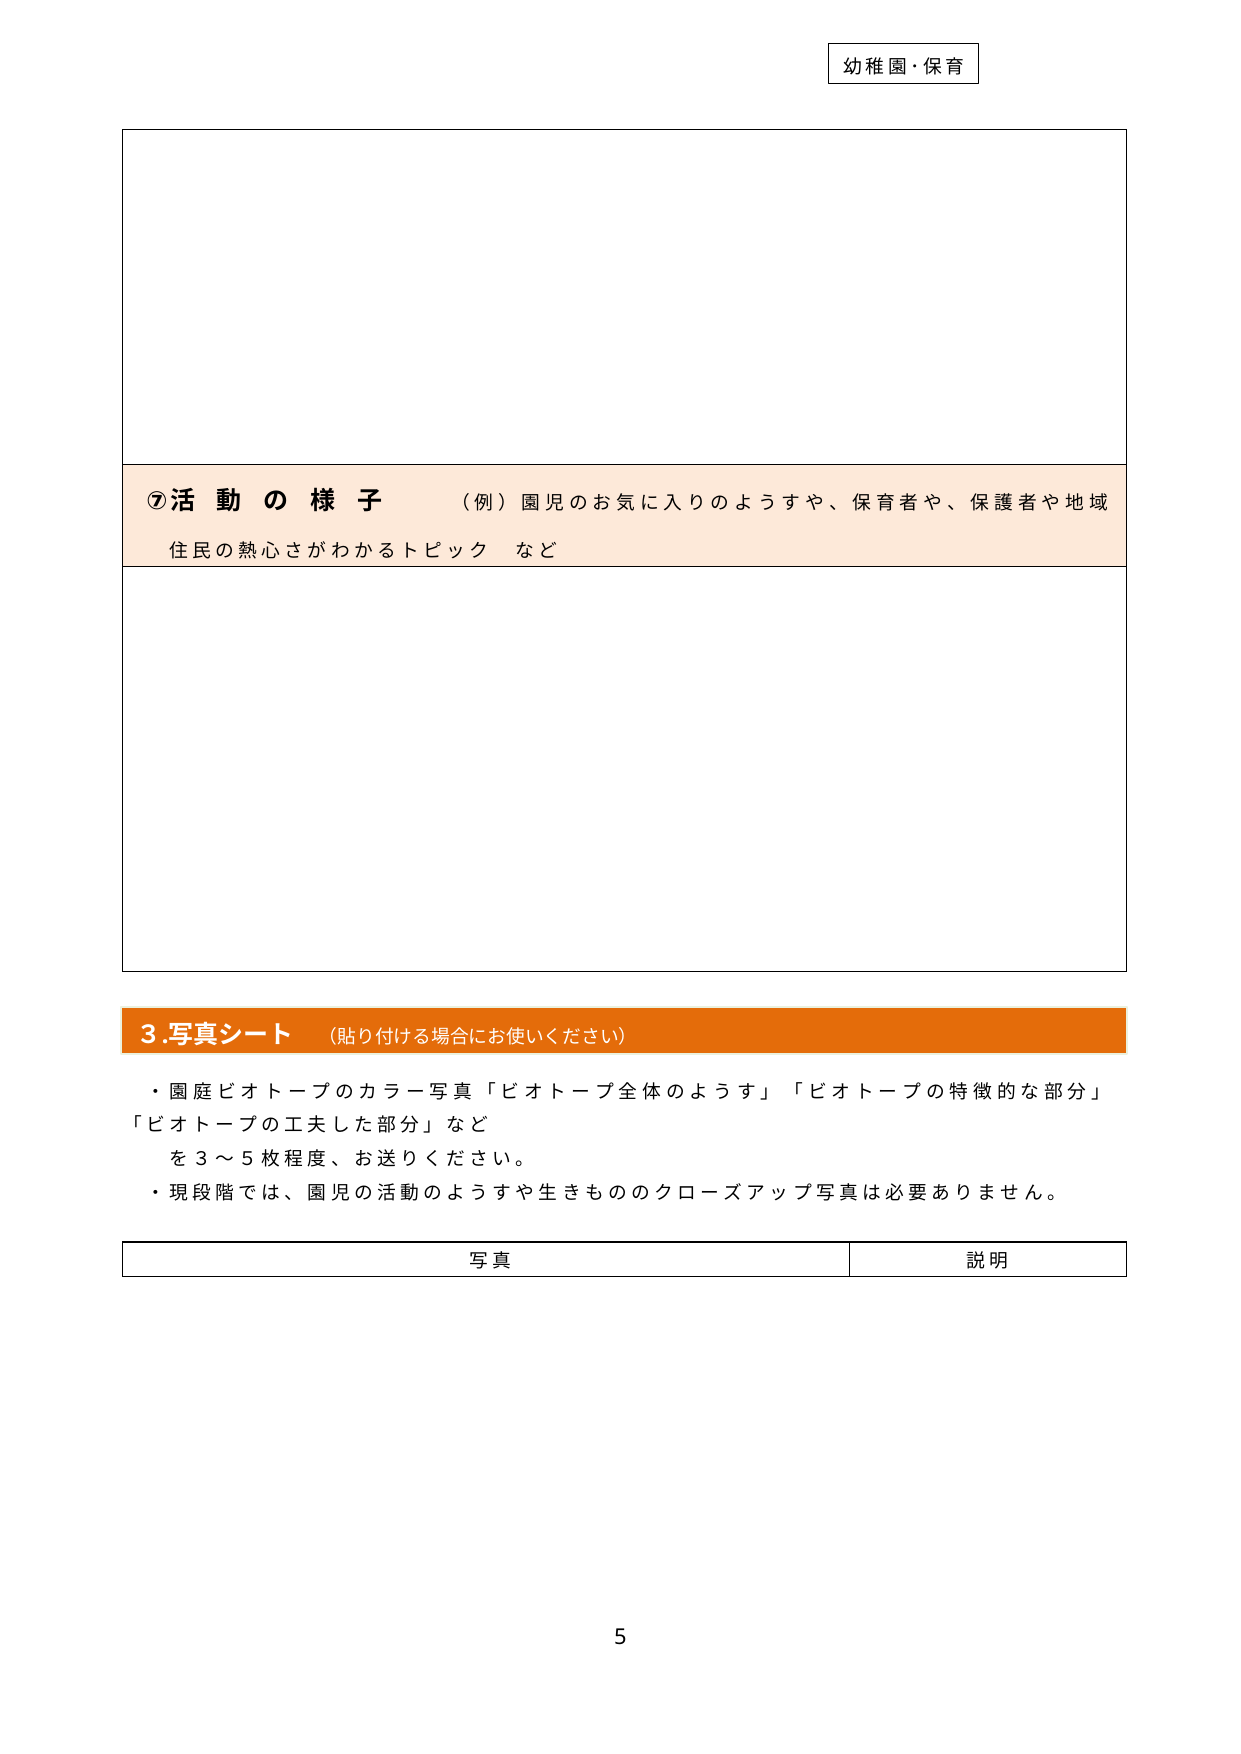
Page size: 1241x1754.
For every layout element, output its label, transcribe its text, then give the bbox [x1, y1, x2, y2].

table_header 説明 [850, 1243, 1126, 1276]
table_cell ⑦活動の様子 （例）園児のお気に入りのようすや、保育者や、保護者や地域住民の熱心さがわかるトピック など [123, 465, 1126, 566]
text を３～５枚程度、お送りください。 [123, 1141, 1117, 1174]
table_cell [123, 567, 1126, 971]
text ・園庭ビオトープのカラー写真「ビオトープ全体のようす」「ビオトープの特徴的な部分」「ビオトープの工夫した部分」など [123, 1073, 1117, 1141]
text ・現段階では、園児の活動のようすや生きもののクローズアップ写真は必要ありません。 [123, 1174, 1117, 1208]
table_cell [123, 130, 1126, 464]
table_header 写真 [123, 1243, 849, 1276]
